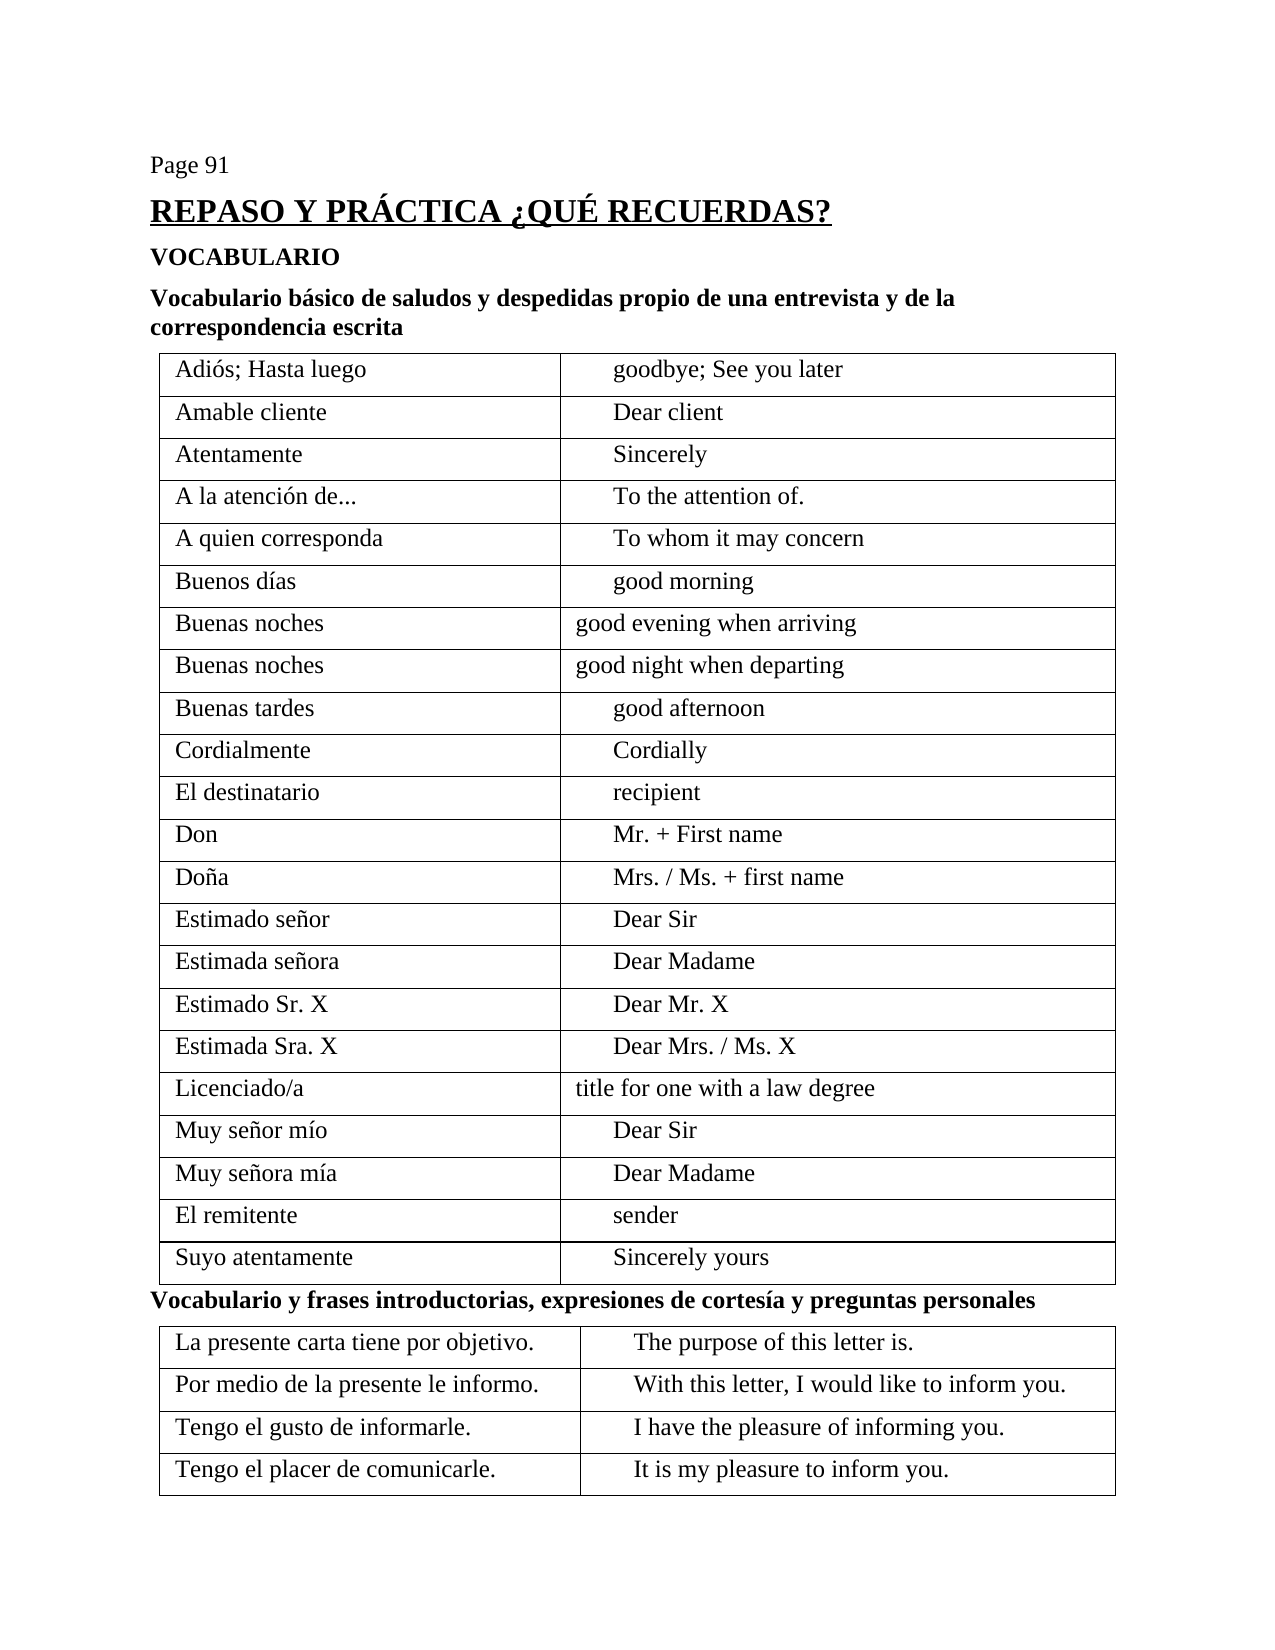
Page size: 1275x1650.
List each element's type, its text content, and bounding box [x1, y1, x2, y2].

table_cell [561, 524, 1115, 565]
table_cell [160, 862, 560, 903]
text Vocabulario y frases introductorias, expresiones de cortesía y preguntas personales [150, 1285, 1125, 1313]
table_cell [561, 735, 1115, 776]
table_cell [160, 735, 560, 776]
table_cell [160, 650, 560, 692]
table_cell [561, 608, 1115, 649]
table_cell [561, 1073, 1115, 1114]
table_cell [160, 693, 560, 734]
subtitle VOCABULARIO [150, 242, 1125, 271]
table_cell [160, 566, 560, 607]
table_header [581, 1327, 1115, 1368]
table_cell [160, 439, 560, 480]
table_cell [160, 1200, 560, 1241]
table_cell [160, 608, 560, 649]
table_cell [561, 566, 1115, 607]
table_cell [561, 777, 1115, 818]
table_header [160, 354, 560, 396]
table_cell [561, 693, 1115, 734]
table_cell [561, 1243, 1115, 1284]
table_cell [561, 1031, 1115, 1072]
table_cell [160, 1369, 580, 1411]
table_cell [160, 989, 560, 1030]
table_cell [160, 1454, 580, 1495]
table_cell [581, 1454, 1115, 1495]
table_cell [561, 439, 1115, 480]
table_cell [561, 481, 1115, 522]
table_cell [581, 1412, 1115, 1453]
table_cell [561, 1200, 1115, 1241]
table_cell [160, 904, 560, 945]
text Vocabulario básico de saludos y despedidas propio de una entrevista y de la correspondencia escrita [150, 283, 1125, 341]
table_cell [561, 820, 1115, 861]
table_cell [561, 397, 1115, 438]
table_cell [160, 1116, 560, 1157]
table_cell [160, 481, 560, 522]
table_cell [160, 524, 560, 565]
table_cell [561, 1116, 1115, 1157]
subtitle REPASO Y PRÁCTICA ¿QUÉ RECUERDAS? [150, 191, 1125, 229]
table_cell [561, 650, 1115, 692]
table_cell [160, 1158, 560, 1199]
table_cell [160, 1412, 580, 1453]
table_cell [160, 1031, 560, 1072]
text Page 91 [150, 150, 1125, 179]
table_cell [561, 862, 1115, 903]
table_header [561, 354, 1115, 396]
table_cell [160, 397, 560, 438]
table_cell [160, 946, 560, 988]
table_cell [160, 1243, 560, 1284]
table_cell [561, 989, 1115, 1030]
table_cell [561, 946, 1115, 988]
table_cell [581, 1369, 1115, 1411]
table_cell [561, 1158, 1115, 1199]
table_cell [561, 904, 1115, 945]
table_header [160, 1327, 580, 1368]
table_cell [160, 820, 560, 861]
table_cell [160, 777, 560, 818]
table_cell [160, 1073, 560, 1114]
